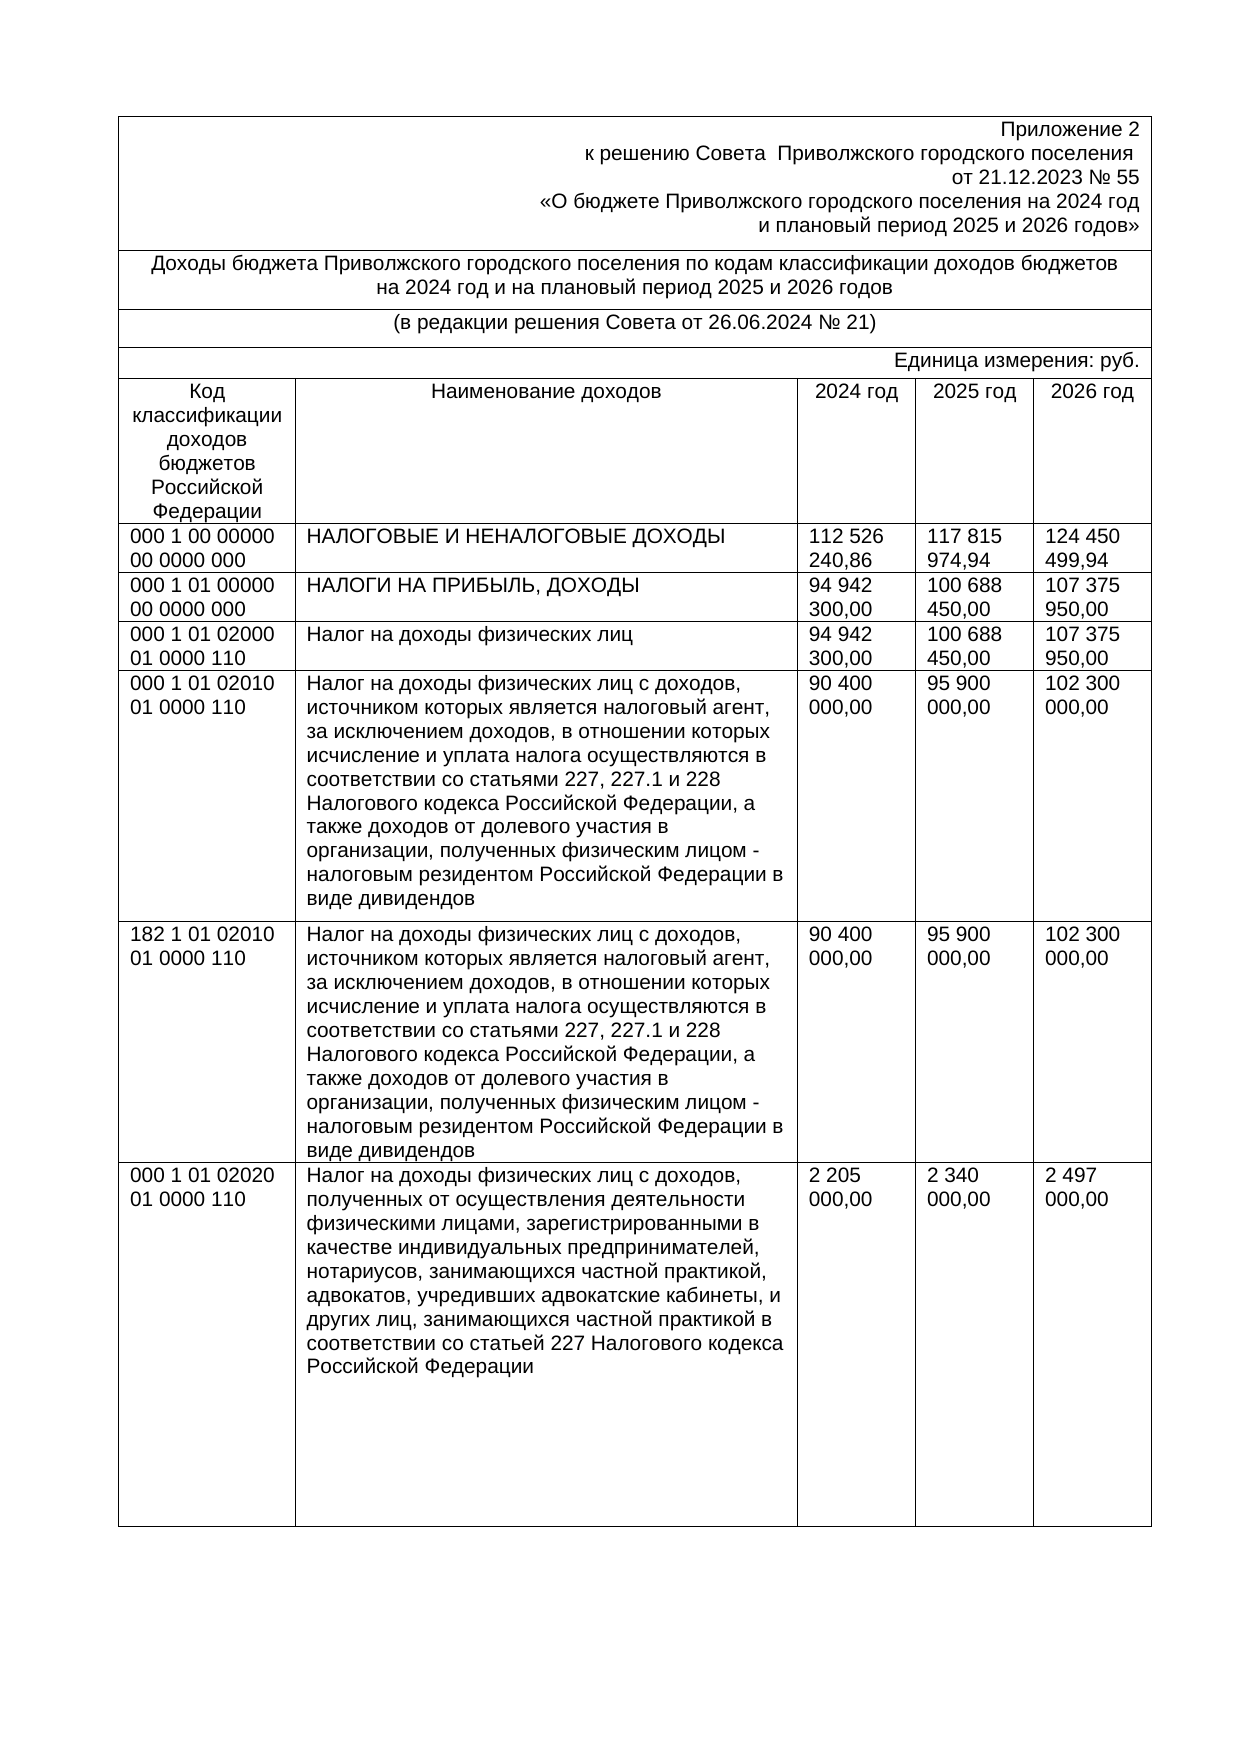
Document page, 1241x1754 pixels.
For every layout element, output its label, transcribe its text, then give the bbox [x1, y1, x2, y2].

table_cell Единица измерения: руб. [119, 348, 1151, 378]
table_cell 100 688 450,00 [916, 573, 1033, 621]
table_cell 102 300 000,00 [1034, 922, 1151, 1162]
table_cell 95 900 000,00 [916, 671, 1033, 921]
table_cell 2025 год [916, 379, 1033, 523]
table_cell 2 497 000,00 [1034, 1163, 1151, 1526]
table_cell НАЛОГИ НА ПРИБЫЛЬ, ДОХОДЫ [296, 573, 797, 621]
table_cell 90 400 000,00 [798, 671, 915, 921]
table_cell 95 900 000,00 [916, 922, 1033, 1162]
table_cell Налог на доходы физических лиц [296, 622, 797, 669]
table_cell 90 400 000,00 [798, 922, 915, 1162]
table_cell 107 375 950,00 [1034, 622, 1151, 669]
table_cell 94 942 300,00 [798, 573, 915, 621]
table_cell Наименование доходов [296, 379, 797, 523]
table_cell 000 1 01 00000 00 0000 000 [119, 573, 295, 621]
table_cell НАЛОГОВЫЕ И НЕНАЛОГОВЫЕ ДОХОДЫ [296, 524, 797, 572]
table_cell (в редакции решения Совета от 26.06.2024 № 21) [119, 310, 1151, 347]
table_cell 2026 год [1034, 379, 1151, 523]
table_cell 000 1 01 02010 01 0000 110 [119, 671, 295, 921]
table_cell 117 815 974,94 [916, 524, 1033, 572]
table_cell 000 1 00 00000 00 0000 000 [119, 524, 295, 572]
table_cell Доходы бюджета Приволжского городского поселения по кодам классификации доходов бюджетов на 2024 год и на плановый период 2025 и 2026 годов [119, 251, 1151, 309]
table_cell 000 1 01 02000 01 0000 110 [119, 622, 295, 669]
table_cell 107 375 950,00 [1034, 573, 1151, 621]
table_cell 000 1 01 02020 01 0000 110 [119, 1163, 295, 1526]
table_cell 2 340 000,00 [916, 1163, 1033, 1526]
table_cell 102 300 000,00 [1034, 671, 1151, 921]
table_cell 94 942 300,00 [798, 622, 915, 669]
table_cell 100 688 450,00 [916, 622, 1033, 669]
table_header Приложение 2 к решению Совета Приволжского городского поселения от 21.12.2023 № 55 «О бюджете Приволжского городского поселения на 2024 год и плановый период 2025 и 2026 годов» [119, 117, 1151, 250]
table_cell Код классификации доходов бюджетов Российской Федерации [119, 379, 295, 523]
table_cell 124 450 499,94 [1034, 524, 1151, 572]
table_cell 2024 год [798, 379, 915, 523]
table_cell 182 1 01 02010 01 0000 110 [119, 922, 295, 1162]
table_cell 2 205 000,00 [798, 1163, 915, 1526]
table_cell Налог на доходы физических лиц с доходов, источником которых является налоговый агент, за исключением доходов, в отношении которых исчисление и уплата налога осуществляются в соответствии со статьями 227, 227.1 и 228 Налогового кодекса Российской Федерации, а также доходов от долевого участия в организации, полученных физическим лицом - налоговым резидентом Российской Федерации в виде дивидендов [296, 922, 797, 1162]
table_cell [296, 1163, 797, 1526]
table_cell Налог на доходы физических лиц с доходов, источником которых является налоговый агент, за исключением доходов, в отношении которых исчисление и уплата налога осуществляются в соответствии со статьями 227, 227.1 и 228 Налогового кодекса Российской Федерации, а также доходов от долевого участия в организации, полученных физическим лицом - налоговым резидентом Российской Федерации в виде дивидендов [296, 671, 797, 921]
table_cell 112 526 240,86 [798, 524, 915, 572]
